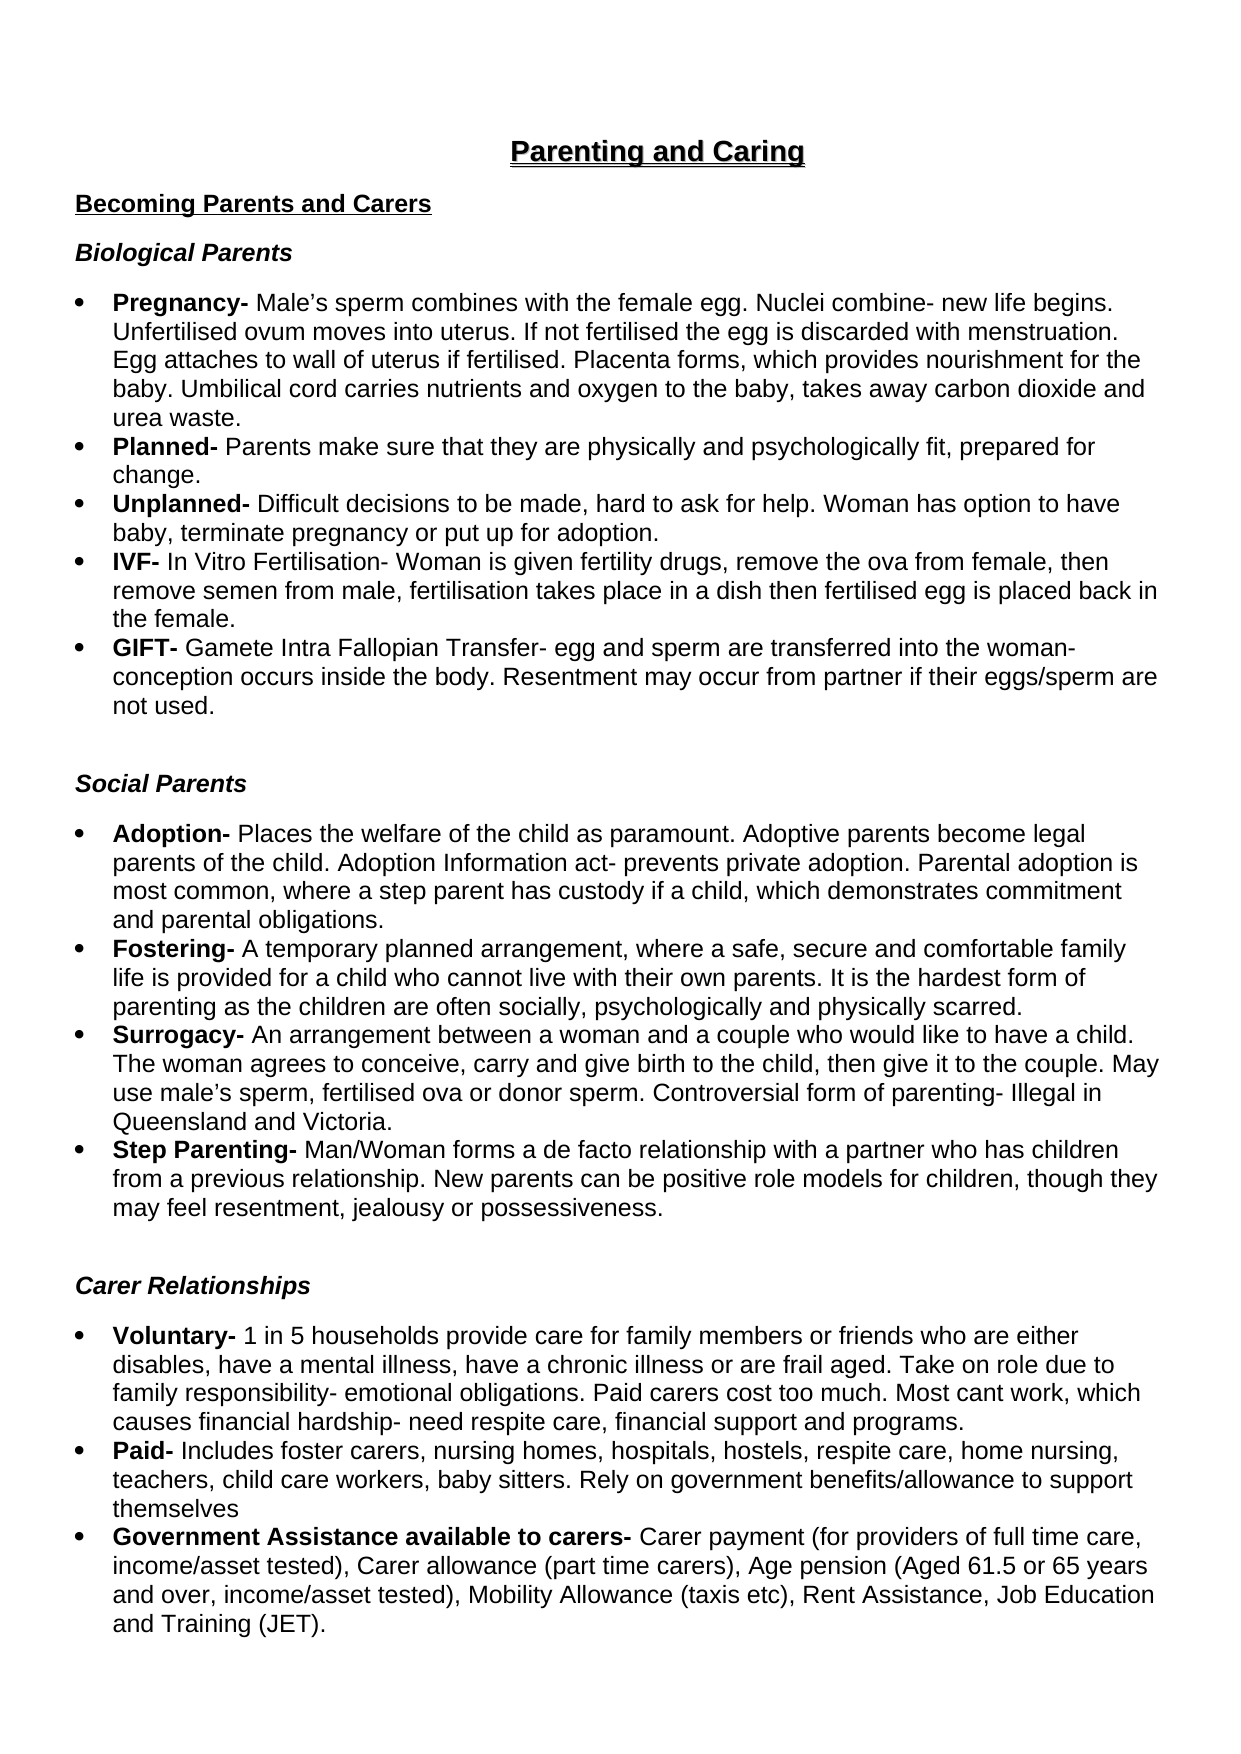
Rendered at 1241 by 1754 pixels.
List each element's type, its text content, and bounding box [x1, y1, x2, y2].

text Biological Parents [75, 238, 1165, 267]
list Step Parenting- Man/Woman forms a de facto relationship with a partner who has children from a previous relationship. New parents can be positive role models for children, though they may feel resentment, jealousy or possessiveness. [75, 1135, 1165, 1222]
text Carer Relationships [75, 1271, 1165, 1300]
list IVF- In Vitro Fertilisation- Woman is given fertility drugs, remove the ova from female, then remove semen from male, fertilisation takes place in a dish then fertilised egg is placed back in the female. [75, 547, 1165, 633]
list Unplanned- Difficult decisions to be made, hard to ask for help. Woman has option to have baby, terminate pregnancy or put up for adoption. [75, 489, 1165, 547]
text Becoming Parents and Carers [75, 189, 1165, 217]
list Paid- Includes foster carers, nursing homes, hospitals, hostels, respite care, home nursing, teachers, child care workers, baby sitters. Rely on government benefits/allowance to support themselves [75, 1436, 1165, 1522]
list Pregnancy- Male’s sperm combines with the female egg. Nuclei combine- new life begins. Unfertilised ovum moves into uterus. If not fertilised the egg is discarded with menstruation. Egg attaches to wall of uterus if fertilised. Placenta forms, which provides nourishment for the baby. Umbilical cord carries nutrients and oxygen to the baby, takes away carbon dioxide and urea waste. [75, 288, 1165, 432]
list Planned- Parents make sure that they are physically and psychologically fit, prepared for change. [75, 432, 1165, 489]
list Adoption- Places the welfare of the child as paramount. Adoptive parents become legal parents of the child. Adoption Information act- prevents private adoption. Parental adoption is most common, where a step parent has custody if a child, which demonstrates commitment and parental obligations. [75, 819, 1165, 934]
text Parenting and Caring [75, 134, 1165, 168]
list Surrogacy- An arrangement between a woman and a couple who would like to have a child. The woman agrees to conceive, carry and give birth to the child, then give it to the couple. May use male’s sperm, fertilised ova or donor sperm. Controversial form of parenting- Illegal in Queensland and Victoria. [75, 1020, 1165, 1135]
list GIFT- Gamete Intra Fallopian Transfer- egg and sperm are transferred into the woman- conception occurs inside the body. Resentment may occur from partner if their eggs/sperm are not used. [75, 633, 1165, 719]
list Voluntary- 1 in 5 households provide care for family members or friends who are either disables, have a mental illness, have a chronic illness or are frail aged. Take on role due to family responsibility- emotional obligations. Paid carers cost too much. Most cant work, which causes financial hardship- need respite care, financial support and programs. [75, 1321, 1165, 1436]
list Government Assistance available to carers- Carer payment (for providers of full time care, income/asset tested), Carer allowance (part time carers), Age pension (Aged 61.5 or 65 years and over, income/asset tested), Mobility Allowance (taxis etc), Rent Assistance, Job Education and Training (JET). [75, 1522, 1165, 1637]
text Social Parents [75, 769, 1165, 798]
list Fostering- A temporary planned arrangement, where a safe, secure and comfortable family life is provided for a child who cannot live with their own parents. It is the hardest form of parenting as the children are often socially, psychologically and physically scarred. [75, 934, 1165, 1020]
